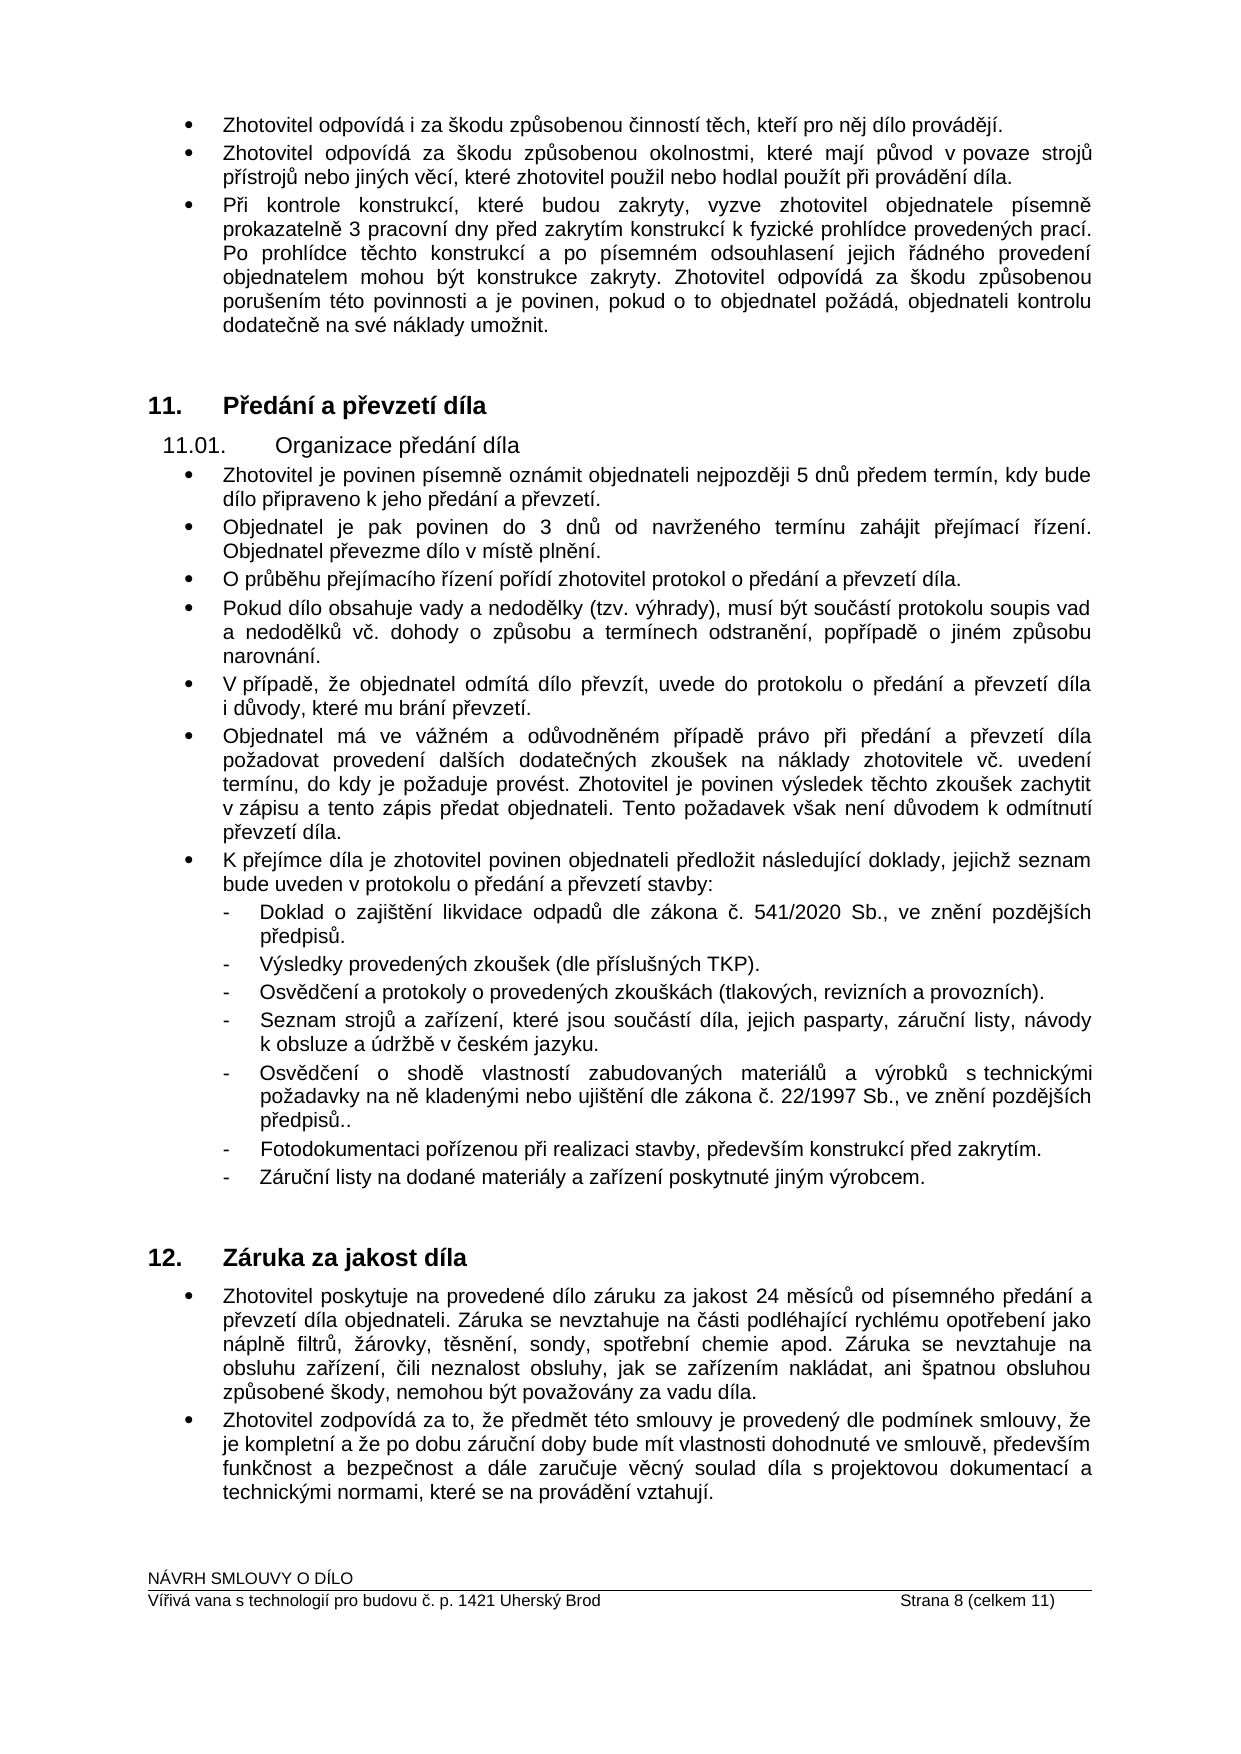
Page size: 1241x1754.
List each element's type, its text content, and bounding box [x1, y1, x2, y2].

text - Doklad o zajištění likvidace odpadů dle zákona č. 541/2020 Sb., ve znění pozdějších předpisů. [223, 900, 1092, 948]
text - Osvědčení o shodě vlastností zabudovaných materiálů a výrobků s technickými požadavky na ně kladenými nebo ujištění dle zákona č. 22/1997 Sb., ve znění pozdějších předpisů.. [223, 1060, 1092, 1132]
text Zhotovitel odpovídá za škodu způsobenou okolnostmi, které mají původ v povaze strojů přístrojů nebo jiných věcí, které zhotovitel použil nebo hodlal použít při provádění díla. [185, 141, 1092, 189]
text Pokud dílo obsahuje vady a nedodělky (tzv. výhrady), musí být součástí protokolu soupis vad a nedodělků vč. dohody o způsobu a termínech odstranění, popřípadě o jiném způsobu narovnání. [185, 595, 1092, 667]
text - Seznam strojů a zařízení, které jsou součástí díla, jejich pasparty, záruční listy, návody k obsluze a údržbě v českém jazyku. [223, 1008, 1092, 1056]
text V případě, že objednatel odmítá dílo převzít, uvede do protokolu o předání a převzetí díla i důvody, které mu brání převzetí. [185, 672, 1092, 719]
text K přejímce díla je zhotovitel povinen objednateli předložit následující doklady, jejichž seznam bude uveden v protokolu o předání a převzetí stavby: [185, 848, 1092, 896]
text Při kontrole konstrukcí, které budou zakryty, vyzve zhotovitel objednatele písemně prokazatelně 3 pracovní dny před zakrytím konstrukcí k fyzické prohlídce provedených prací. Po prohlídce těchto konstrukcí a po písemném odsouhlasení jejich řádného provedení objednatelem mohou být konstrukce zakryty. Zhotovitel odpovídá za škodu způsobenou porušením této povinnosti a je povinen, pokud o to objednatel požádá, objednateli kontrolu dodatečně na své náklady umožnit. [185, 193, 1092, 337]
subtitle Předání a převzetí díla [148, 391, 1092, 420]
text - Osvědčení a protokoly o provedených zkouškách (tlakových, revizních a provozních). [223, 980, 1092, 1004]
subtitle Záruka za jakost díla [148, 1243, 1092, 1271]
text Zhotovitel je povinen písemně oznámit objednateli nejpozději 5 dnů předem termín, kdy bude dílo připraveno k jeho předání a převzetí. [185, 463, 1092, 511]
text - Záruční listy na dodané materiály a zařízení poskytnuté jiným výrobcem. [223, 1164, 1092, 1188]
text Objednatel je pak povinen do 3 dnů od navrženého termínu zahájit přejímací řízení. Objednatel převezme dílo v místě plnění. [185, 515, 1092, 563]
text - Fotodokumentaci pořízenou při realizaci stavby, především konstrukcí před zakrytím. [223, 1136, 1092, 1160]
text Zhotovitel zodpovídá za to, že předmět této smlouvy je provedený dle podmínek smlouvy, že je kompletní a že po dobu záruční doby bude mít vlastnosti dohodnuté ve smlouvě, především funkčnost a bezpečnost a dále zaručuje věcný soulad díla s projektovou dokumentací a technickými normami, které se na provádění vztahují. [185, 1408, 1092, 1504]
text - Výsledky provedených zkoušek (dle příslušných TKP). [223, 952, 1092, 976]
text Zhotovitel poskytuje na provedené dílo záruku za jakost 24 měsíců od písemného předání a převzetí díla objednateli. Záruka se nevztahuje na části podléhající rychlému opotřebení jako náplně filtrů, žárovky, těsnění, sondy, spotřební chemie apod. Záruka se nevztahuje na obsluhu zařízení, čili neznalost obsluhy, jak se zařízením nakládat, ani špatnou obsluhou způsobené škody, nemohou být považovány za vadu díla. [185, 1284, 1092, 1404]
text Zhotovitel odpovídá i za škodu způsobenou činností těch, kteří pro něj dílo provádějí. [185, 113, 1092, 137]
subtitle Organizace předání díla [162, 432, 1092, 459]
text Objednatel má ve vážném a odůvodněném případě právo při předání a převzetí díla požadovat provedení dalších dodatečných zkoušek na náklady zhotovitele vč. uvedení termínu, do kdy je požaduje provést. Zhotovitel je povinen výsledek těchto zkoušek zachytit v zápisu a tento zápis předat objednateli. Tento požadavek však není důvodem k odmítnutí převzetí díla. [185, 724, 1092, 844]
text O průběhu přejímacího řízení pořídí zhotovitel protokol o předání a převzetí díla. [185, 567, 1092, 591]
